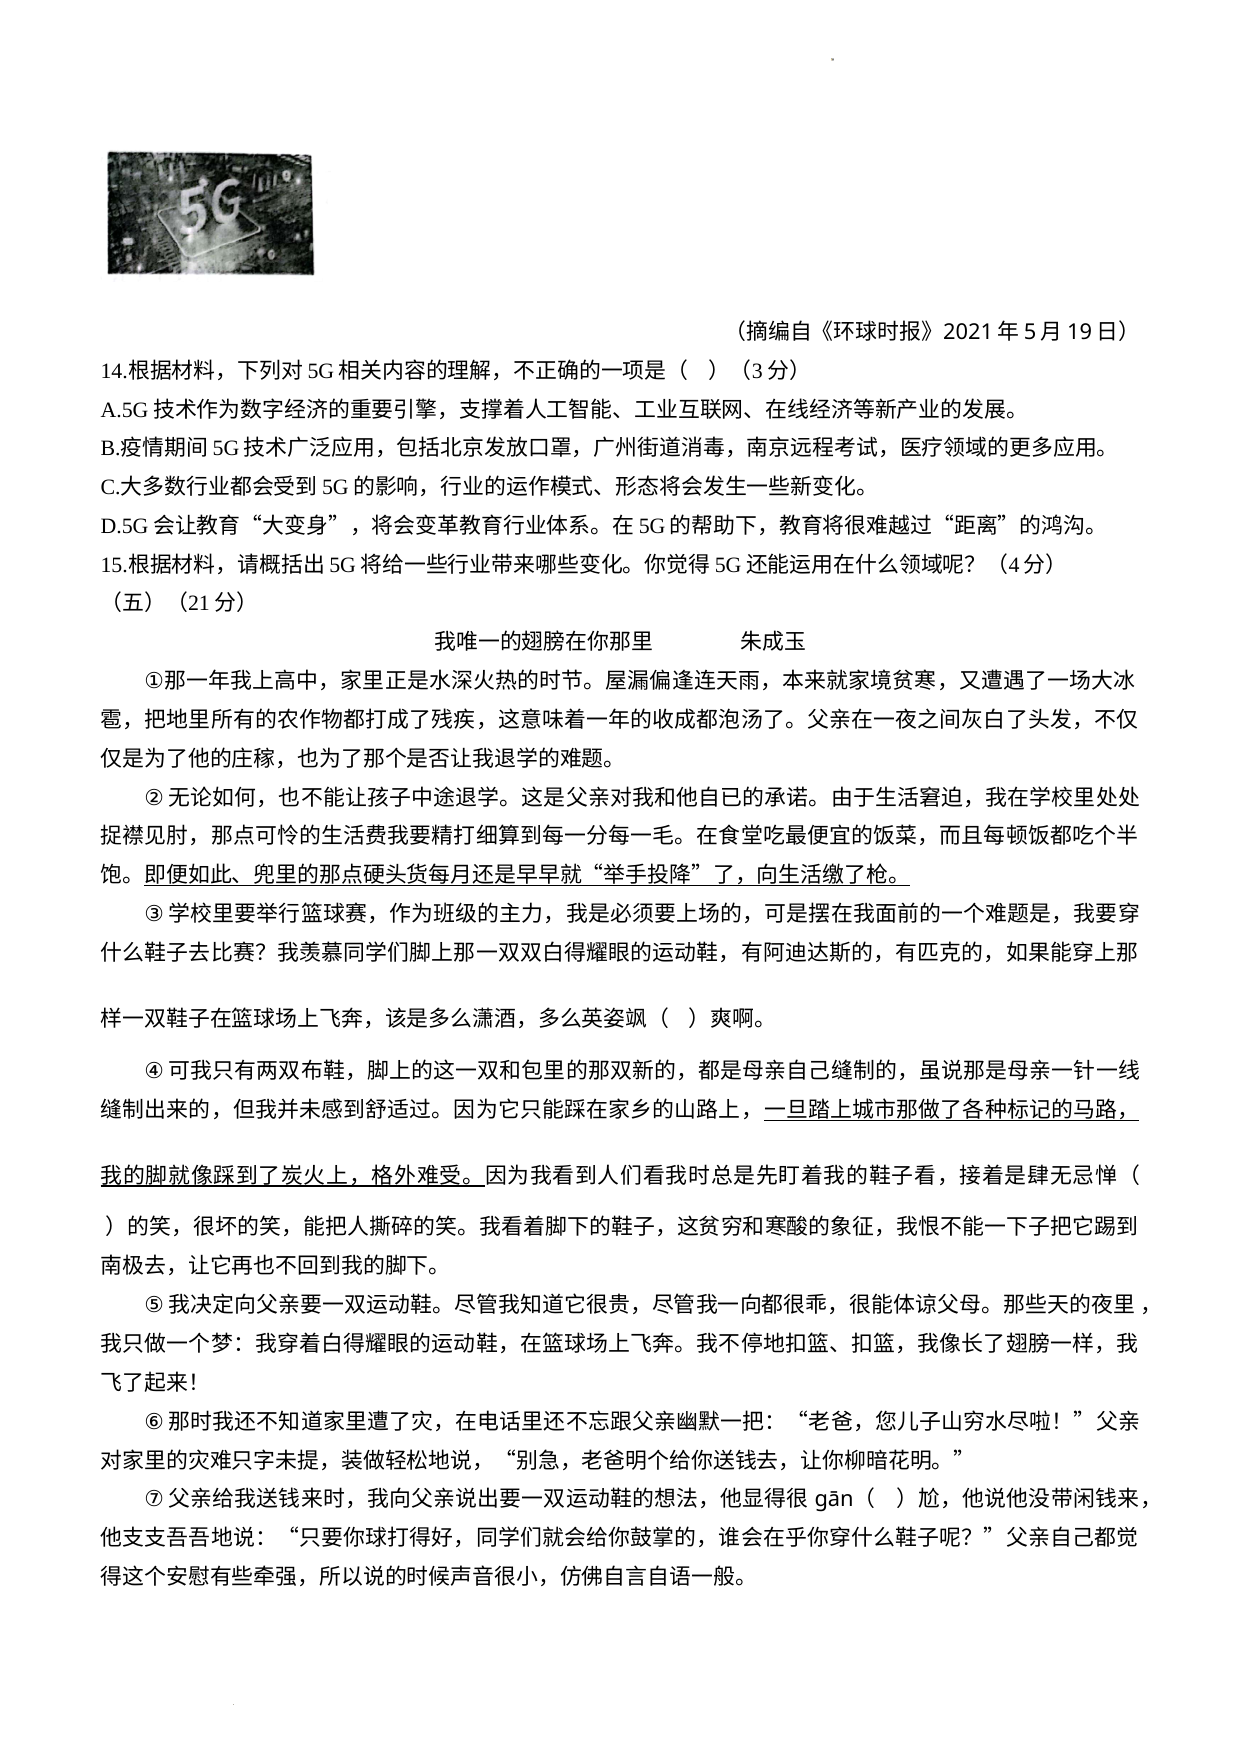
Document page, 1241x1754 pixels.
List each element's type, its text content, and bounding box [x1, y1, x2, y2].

text A.5G技术作为数字经济的重要引擎，支撑着人工智能、工业互联网、在线经济等新产业的发展。 [100, 391, 1140, 424]
text ②无论如何，也不能让孩子中途退学。这是父亲对我和他自已的承诺。由于生活窘迫，我在学校里处处捉襟见肘，那点可怜的生活费我要精打细算到每一分每一毛。在食堂吃最便宜的饭菜，而且每顿饭都吃个半饱。即便如此、兜里的那点硬头货每月还是早早就“举手投降”了，向生活缴了枪。 [100, 779, 1140, 889]
text ⑥那时我还不知道家里遭了灾，在电话里还不忘跟父亲幽默一把：“老爸，您儿子山穷水尽啦！”父亲对家里的灾难只字未提，装做轻松地说，“别急，老爸明个给你送钱去，让你柳暗花明。” [100, 1403, 1140, 1475]
text ③学校里要举行篮球赛，作为班级的主力，我是必须要上场的，可是摆在我面前的一个难题是，我要穿什么鞋子去比赛？我羡慕同学们脚上那一双双白得耀眼的运动鞋，有阿迪达斯的，有匹克的，如果能穿上那样一双鞋子在篮球场上飞奔，该是多么潇酒，多么英姿飒（ ）爽啊。 [100, 896, 1140, 1045]
picture [100, 145, 332, 282]
text ⑤我决定向父亲要一双运动鞋。尽管我知道它很贵，尽管我一向都很乖，很能体谅父母。那些天的夜里，我只做一个梦：我穿着白得耀眼的运动鞋，在篮球场上飞奔。我不停地扣篮、扣篮，我像长了翅膀一样，我飞了起来！ [100, 1287, 1140, 1397]
text 我唯一的翅膀在你那里 朱成玉 [100, 624, 1140, 656]
text ⑦父亲给我送钱来时，我向父亲说出要一双运动鞋的想法，他显得很gān（ ）尬，他说他没带闲钱来，他支支吾吾地说：“只要你球打得好，同学们就会给你鼓掌的，谁会在乎你穿什么鞋子呢？”父亲自己都觉得这个安慰有些牵强，所以说的时候声音很小，仿佛自言自语一般。 [100, 1481, 1140, 1591]
text D.5G会让教育“大变身”，将会变革教育行业体系。在5G的帮助下，教育将很难越过“距离”的鸿沟。 [100, 507, 1140, 540]
text B.疫情期间5G技术广泛应用，包括北京发放口罩，广州街道消毒，南京远程考试，医疗领域的更多应用。 [100, 430, 1140, 462]
text ①那一年我上高中，家里正是水深火热的时节。屋漏偏逢连天雨，本来就家境贫寒，又遭遇了一场大冰雹，把地里所有的农作物都打成了残疾，这意味着一年的收成都泡汤了。父亲在一夜之间灰白了头发，不仅仅是为了他的庄稼，也为了那个是否让我退学的难题。 [100, 662, 1140, 773]
text （摘编自《环球时报》2021年5月19日） [100, 313, 1140, 346]
text C.大多数行业都会受到5G的影响，行业的运作模式、形态将会发生一些新变化。 [100, 469, 1140, 501]
text （五）（21分） [100, 585, 1140, 617]
text ④可我只有两双布鞋，脚上的这一双和包里的那双新的，都是母亲自己缝制的，虽说那是母亲一针一线缝制出来的，但我并未感到舒适过。因为它只能踩在家乡的山路上，一旦踏上城市那做了各种标记的马路，我的脚就像踩到了炭火上，格外难受。因为我看到人们看我时总是先盯着我的鞋子看，接着是肆无忌惮（ ）的笑，很坏的笑，能把人撕碎的笑。我看着脚下的鞋子，这贫穷和寒酸的象征，我恨不能一下子把它踢到南极去，让它再也不回到我的脚下。 [100, 1053, 1140, 1280]
text 14.根据材料，下列对5G相关内容的理解，不正确的一项是（ ）（3分） [100, 352, 1140, 385]
text 15.根据材料，请概括出5G将给一些行业带来哪些变化。你觉得5G还能运用在什么领域呢？（4分） [100, 546, 1140, 579]
